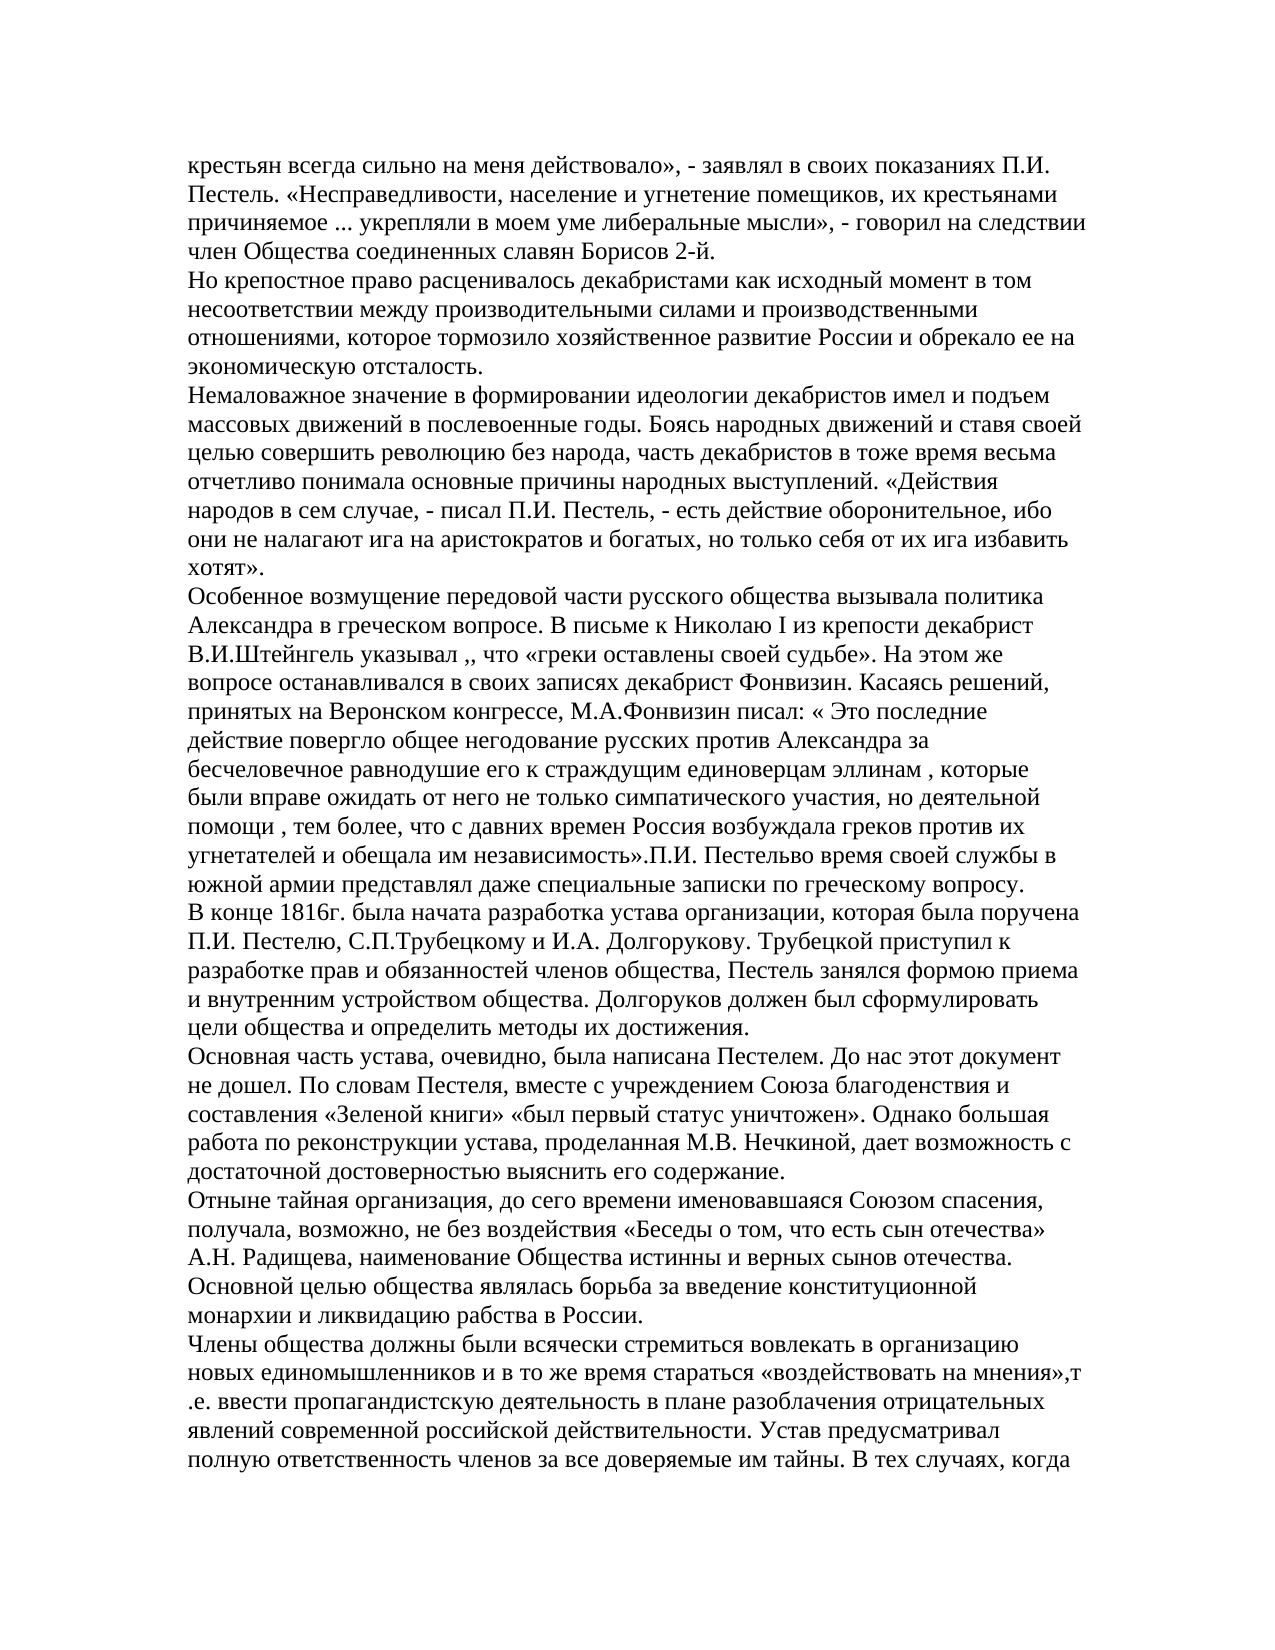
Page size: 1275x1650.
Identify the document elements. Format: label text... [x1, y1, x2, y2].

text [187, 150, 1087, 265]
text Отныне тайная организация, до сего времени именовавшаяся Союзом спасения, получала, возможно, не без воздействия «Беседы о том, что есть сын отечества» А.Н. Радищева, наименование Общества истинны и верных сынов отечества. Основной целью общества являлась борьба за введение конституционной монархии и ликвидацию рабства в России. [187, 1185, 1087, 1329]
text Но крепостное право расценивалось декабристами как исходный момент в том несоответствии между производительными силами и производственными отношениями, которое тормозило хозяйственное развитие России и обрекало ее на экономическую отсталость. [187, 265, 1087, 380]
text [187, 1329, 1087, 1472]
text Основная часть устава, очевидно, была написана Пестелем. До нас этот документ не дошел. По словам Пестеля, вместе с учреждением Союза благоденствия и составления «Зеленой книги» «был первый статус уничтожен». Однако большая работа по реконструкции устава, проделанная М.В. Нечкиной, дает возможность с достаточной достоверностью выяснить его содержание. [187, 1041, 1087, 1185]
text Особенное возмущение передовой части русского общества вызывала политика Александра в греческом вопросе. В письме к Николаю I из крепости декабрист В.И.Штейнгель указывал ,, что «греки оставлены своей судьбе». На этом же вопросе останавливался в своих записях декабрист Фонвизин. Касаясь решений, принятых на Веронском конгрессе, М.А.Фонвизин писал: « Это последние действие повергло общее негодование русских против Александра за бесчеловечное равнодушие его к страждущим единоверцам эллинам , которые были вправе ожидать от него не только симпатического участия, но деятельной помощи , тем более, что с давних времен Россия возбуждала греков против их угнетателей и обещала им независимость».П.И. Пестельво время своей службы в южной армии представлял даже специальные записки по греческому вопросу. [187, 581, 1087, 897]
text В конце 1816г. была начата разработка устава организации, которая была поручена П.И. Пестелю, С.П.Трубецкому и И.А. Долгорукову. Трубецкой приступил к разработке прав и обязанностей членов общества, Пестель занялся формою приема и внутренним устройством общества. Долгоруков должен был сформулировать цели общества и определить методы их достижения. [187, 897, 1087, 1041]
text Немаловажное значение в формировании идеологии декабристов имел и подъем массовых движений в послевоенные годы. Боясь народных движений и ставя своей целью совершить революцию без народа, часть декабристов в тоже время весьма отчетливо понимала основные причины народных выступлений. «Действия народов в сем случае, - писал П.И. Пестель, - есть действие оборонительное, ибо они не налагают ига на аристократов и богатых, но только себя от их ига избавить хотят». [187, 380, 1087, 581]
